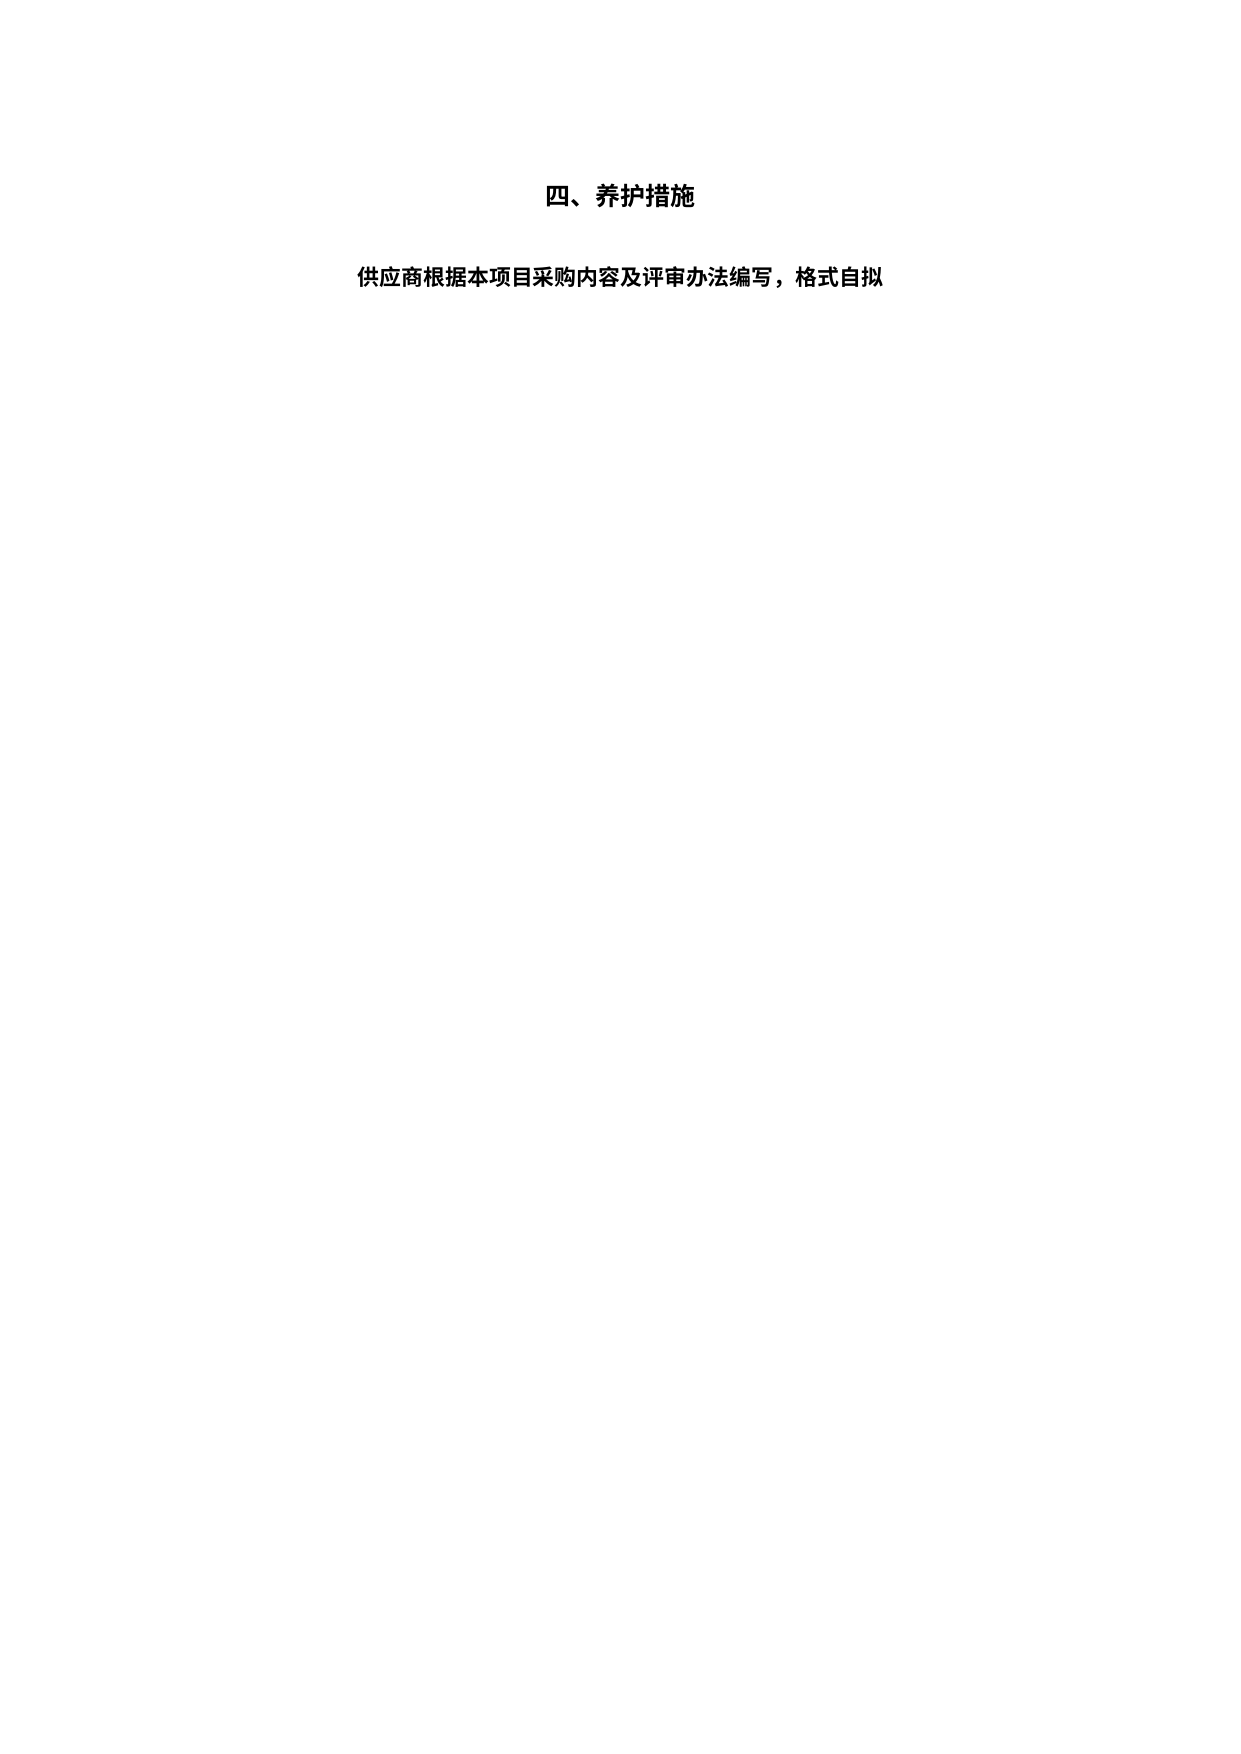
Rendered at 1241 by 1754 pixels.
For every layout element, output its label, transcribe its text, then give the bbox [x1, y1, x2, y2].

list 养护措施 [187, 162, 1053, 227]
text 供应商根据本项目采购内容及评审办法编写，格式自拟 [187, 259, 1053, 292]
